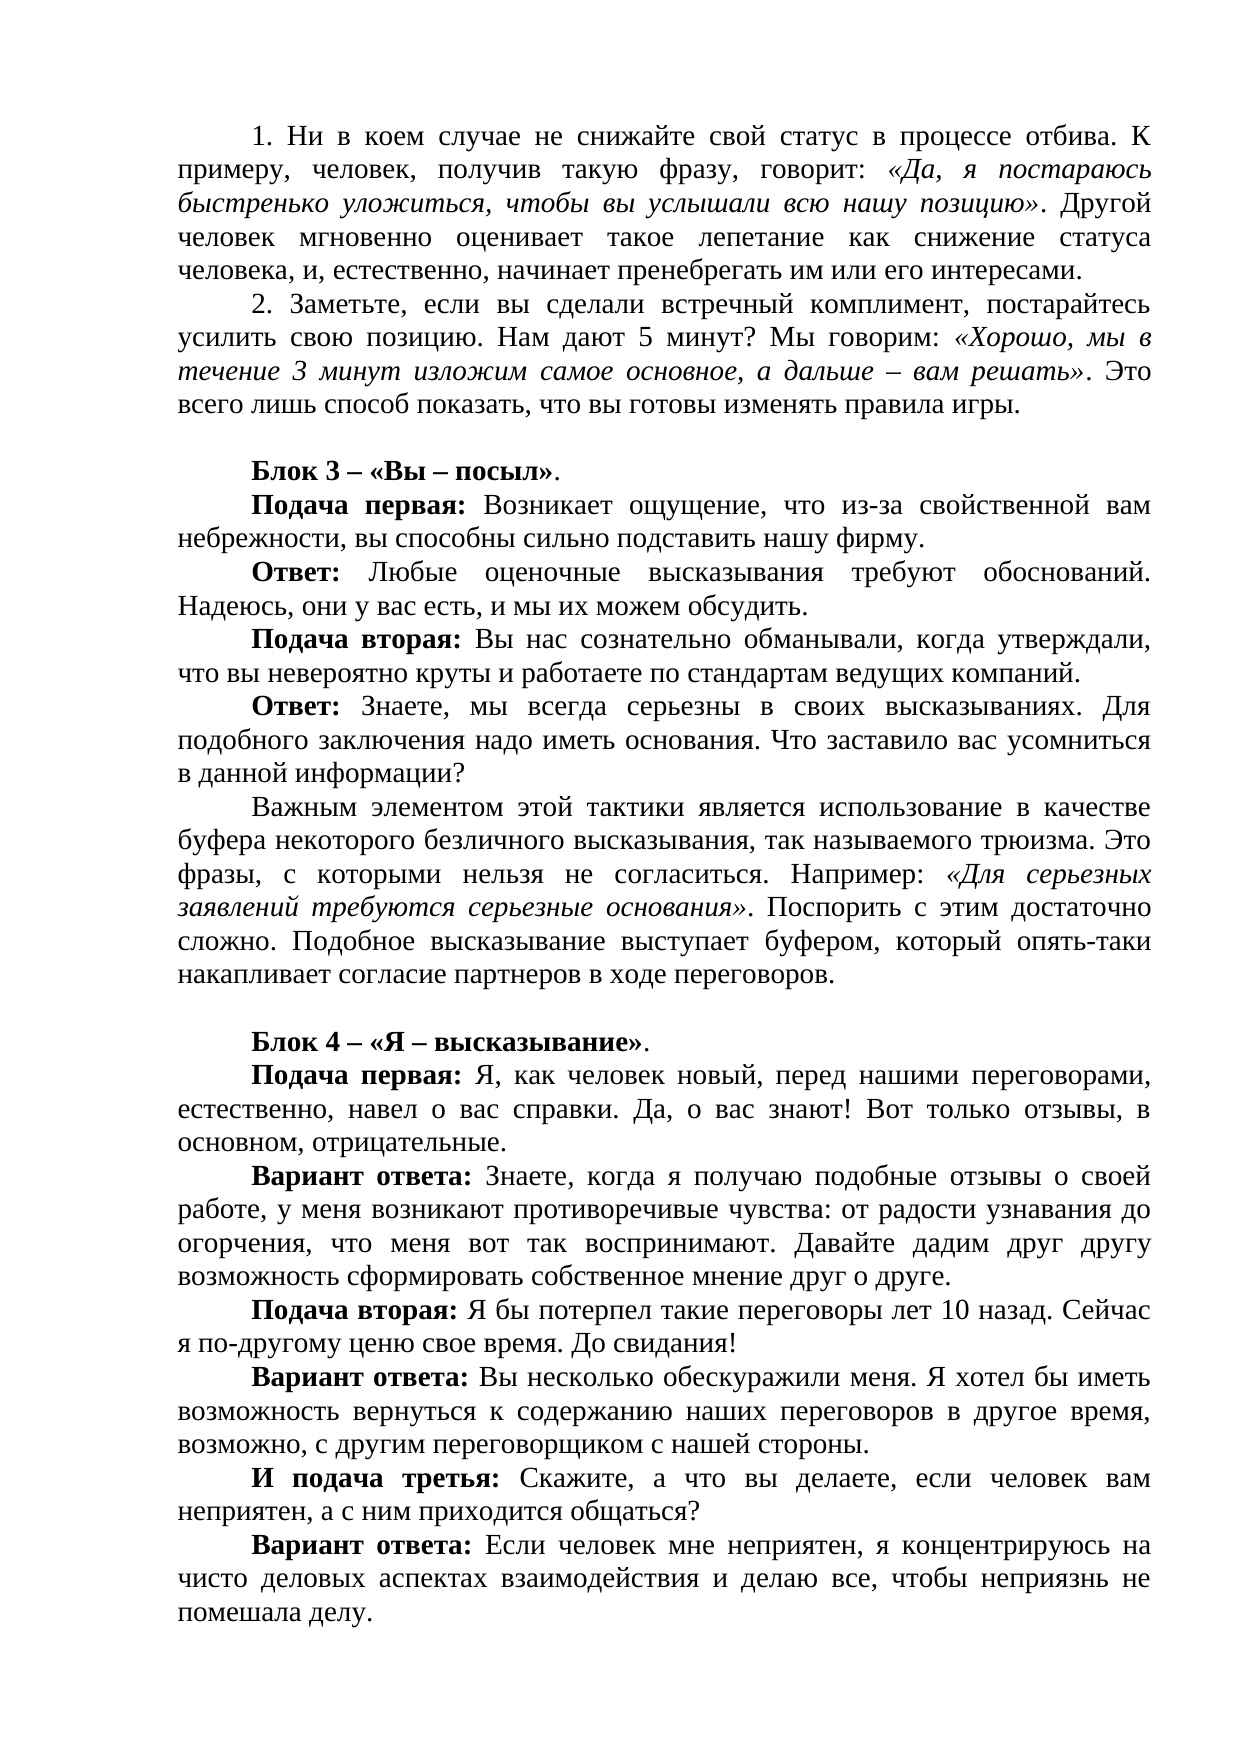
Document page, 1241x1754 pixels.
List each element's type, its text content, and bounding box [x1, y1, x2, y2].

text Вариант ответа: Если человек мне неприятен, я концентрируюсь на чисто деловых аспектах взаимодействия и делаю все, чтобы неприязнь не помешала делу. [177, 1527, 1152, 1627]
text Ответ: Любые оценочные высказывания требуют обоснований. Надеюсь, они у вас есть, и мы их можем обсудить. [177, 554, 1152, 621]
text 1. Ни в коем случае не снижайте свой статус в процессе отбива. К примеру, человек, получив такую фразу, говорит: «Да, я постараюсь быстренько уложиться, чтобы вы услышали всю нашу позицию». Другой человек мгновенно оценивает такое лепетание как снижение статуса человека, и, естественно, начинает пренебрегать им или его интересами. [177, 118, 1152, 286]
text И подача третья: Скажите, а что вы делаете, если человек вам неприятен, а с ним приходится общаться? [177, 1460, 1152, 1527]
text Подача вторая: Я бы потерпел такие переговоры лет 10 назад. Сейчас я по-другому ценю свое время. До свидания! [177, 1292, 1152, 1359]
text 2. Заметьте, если вы сделали встречный комплимент, постарайтесь усилить свою позицию. Нам дают 5 минут? Мы говорим: «Хорошо, мы в течение 3 минут изложим самое основное, а дальше – вам решать». Это всего лишь способ показать, что вы готовы изменять правила игры. [177, 286, 1152, 420]
text Ответ: Знаете, мы всегда серьезны в своих высказываниях. Для подобного заключения надо иметь основания. Что заставило вас усомниться в данной информации? [177, 688, 1152, 789]
text Блок 4 – «Я – высказывание». [177, 1024, 1152, 1057]
text Подача вторая: Вы нас сознательно обманывали, когда утверждали, что вы невероятно круты и работаете по стандартам ведущих компаний. [177, 621, 1152, 688]
text Вариант ответа: Вы несколько обескуражили меня. Я хотел бы иметь возможность вернуться к содержанию наших переговоров в другое время, возможно, с другим переговорщиком с нашей стороны. [177, 1359, 1152, 1460]
text Блок 3 – «Вы – посыл». [177, 453, 1152, 487]
text Вариант ответа: Знаете, когда я получаю подобные отзывы о своей работе, у меня возникают противоречивые чувства: от радости узнавания до огорчения, что меня вот так воспринимают. Давайте дадим друг другу возможность сформировать собственное мнение друг о друге. [177, 1158, 1152, 1292]
text Подача первая: Я, как человек новый, перед нашими переговорами, естественно, навел о вас справки. Да, о вас знают! Вот только отзывы, в основном, отрицательные. [177, 1057, 1152, 1158]
text Подача первая: Возникает ощущение, что из-за свойственной вам небрежности, вы способны сильно подставить нашу фирму. [177, 487, 1152, 554]
text Важным элементом этой тактики является использование в качестве буфера некоторого безличного высказывания, так называемого трюизма. Это фразы, с которыми нельзя не согласиться. Например: «Для серьезных заявлений требуются серьезные основания». Поспорить с этим достаточно сложно. Подобное высказывание выступает буфером, который опять-таки накапливает согласие партнеров в ходе переговоров. [177, 789, 1152, 990]
